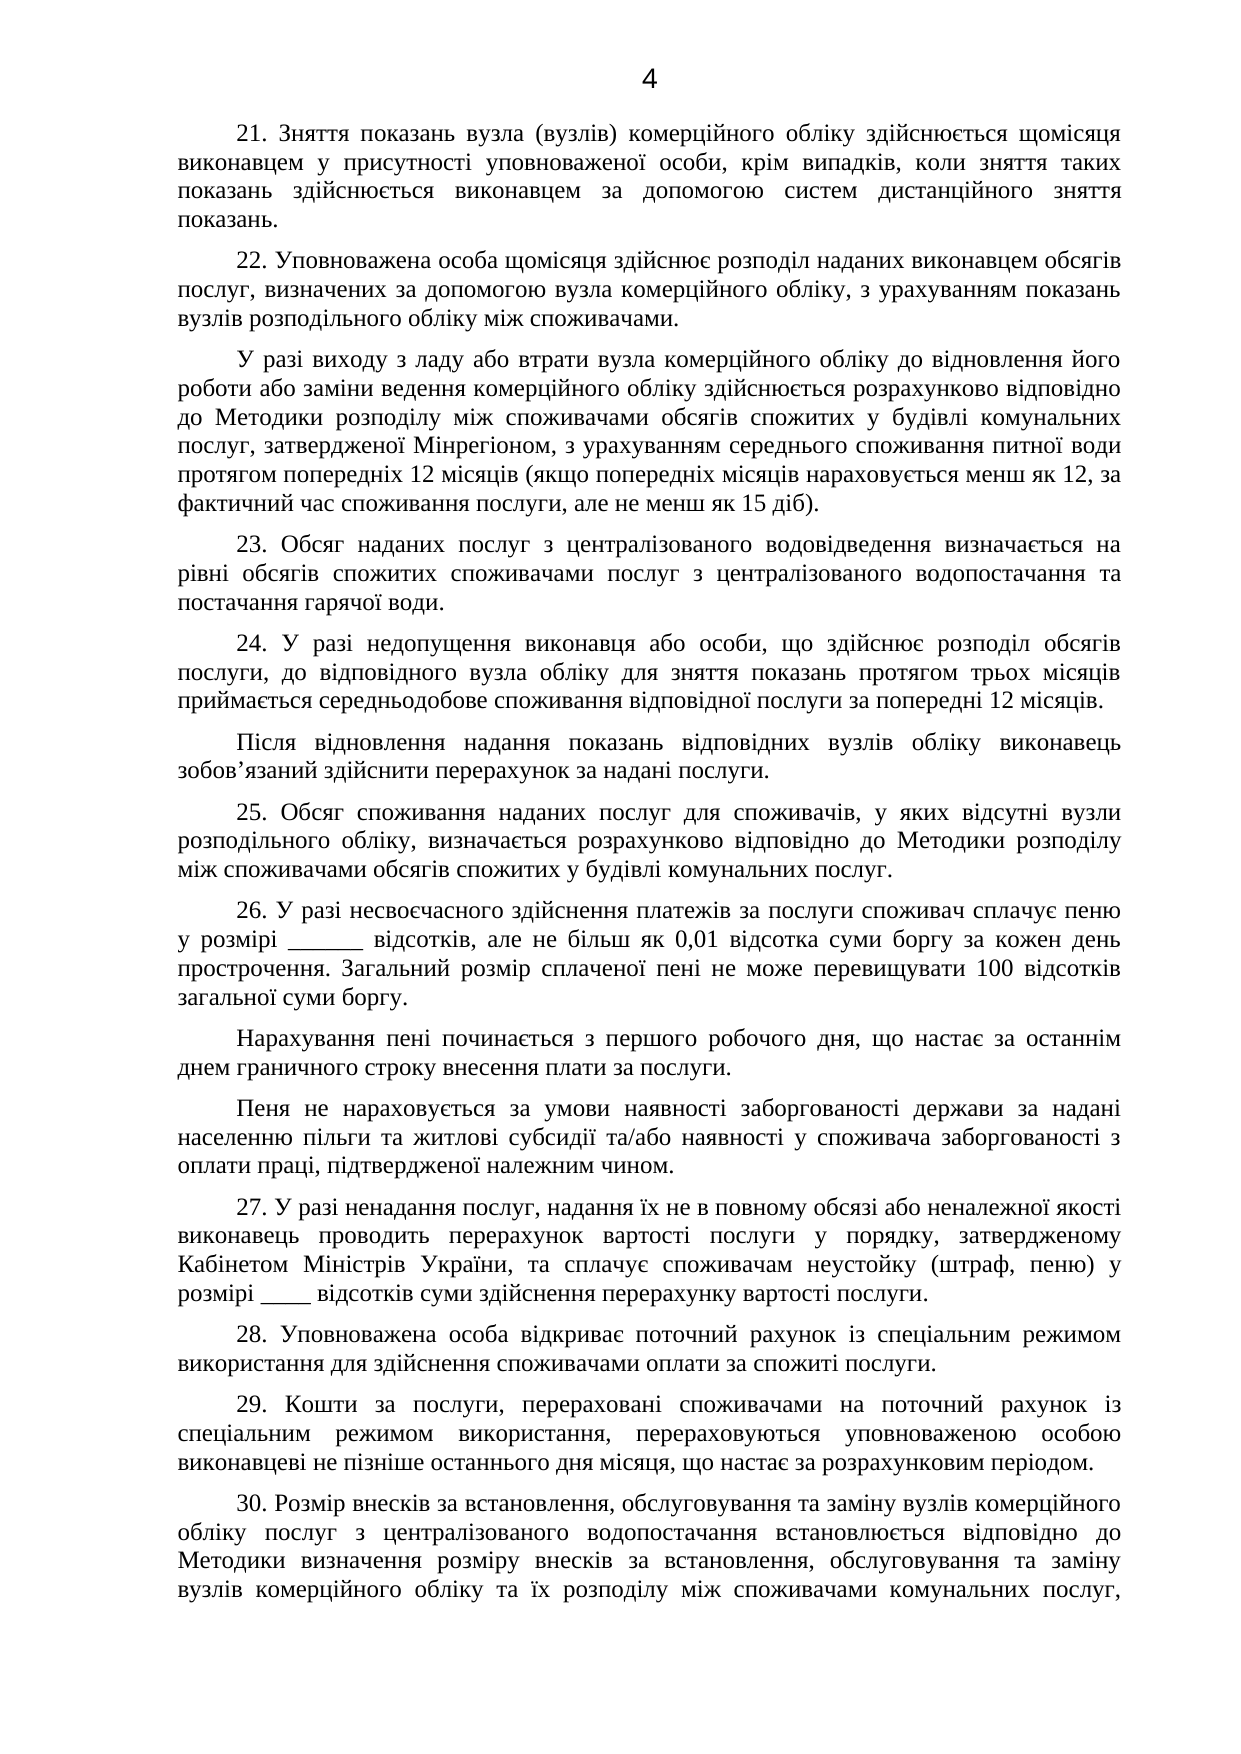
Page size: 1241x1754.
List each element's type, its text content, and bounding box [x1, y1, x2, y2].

text 22. Уповноважена особа щомісяця здійснює розподіл наданих виконавцем обсягів послуг, визначених за допомогою вузла комерційного обліку, з урахуванням показань вузлів розподільного обліку між споживачами. [177, 246, 1122, 332]
text 21. Зняття показань вузла (вузлів) комерційного обліку здійснюється щомісяця виконавцем у присутності уповноваженої особи, крім випадків, коли зняття таких показань здійснюється виконавцем за допомогою систем дистанційного зняття показань. [177, 118, 1122, 233]
text 27. У разі ненадання послуг, надання їх не в повному обсязі або неналежної якості виконавець проводить перерахунок вартості послуги у порядку, затвердженому Кабінетом Міністрів України, та сплачує споживачам неустойку (штраф, пеню) у розмірі ____ відсотків суми здійснення перерахунку вартості послуги. [177, 1192, 1122, 1307]
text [177, 1488, 1122, 1603]
text 29. Кошти за послуги, перераховані споживачами на поточний рахунок із спеціальним режимом використання, перераховуються уповноваженою особою виконавцеві не пізніше останнього дня місяця, що настає за розрахунковим періодом. [177, 1389, 1122, 1476]
text 26. У разі несвоєчасного здійснення платежів за послуги споживач сплачує пеню у розмірі ______ відсотків, але не більш як 0,01 відсотка суми боргу за кожен день прострочення. Загальний розмір сплаченої пені не може перевищувати 100 відсотків загальної суми боргу. [177, 896, 1122, 1011]
text 23. Обсяг наданих послуг з централізованого водовідведення визначається на рівні обсягів спожитих споживачами послуг з централізованого водопостачання та постачання гарячої води. [177, 529, 1122, 616]
text Нарахування пені починається з першого робочого дня, що настає за останнім днем граничного строку внесення плати за послуги. [177, 1023, 1122, 1081]
text У разі виходу з ладу або втрати вузла комерційного обліку до відновлення його роботи або заміни ведення комерційного обліку здійснюється розрахунково відповідно до Методики розподілу між споживачами обсягів спожитих у будівлі комунальних послуг, затвердженої Мінрегіоном, з урахуванням середнього споживання питної води протягом попередніх 12 місяців (якщо попередніх місяців нараховується менш як 12, за фактичний час споживання послуги, але не менш як 15 діб). [177, 344, 1122, 517]
text 28. Уповноважена особа відкриває поточний рахунок із спеціальним режимом використання для здійснення споживачами оплати за спожиті послуги. [177, 1319, 1122, 1377]
text 24. У разі недопущення виконавця або особи, що здійснює розподіл обсягів послуги, до відповідного вузла обліку для зняття показань протягом трьох місяців приймається середньодобове споживання відповідної послуги за попередні 12 місяців. [177, 628, 1122, 714]
text Після відновлення надання показань відповідних вузлів обліку виконавець зобов’язаний здійснити перерахунок за надані послуги. [177, 727, 1122, 784]
text Пеня не нараховується за умови наявності заборгованості держави за надані населенню пільги та житлові субсидії та/або наявності у споживача заборгованості з оплати праці, підтвердженої належним чином. [177, 1093, 1122, 1179]
text 25. Обсяг споживання наданих послуг для споживачів, у яких відсутні вузли розподільного обліку, визначається розрахунково відповідно до Методики розподілу між споживачами обсягів спожитих у будівлі комунальних послуг. [177, 797, 1122, 883]
